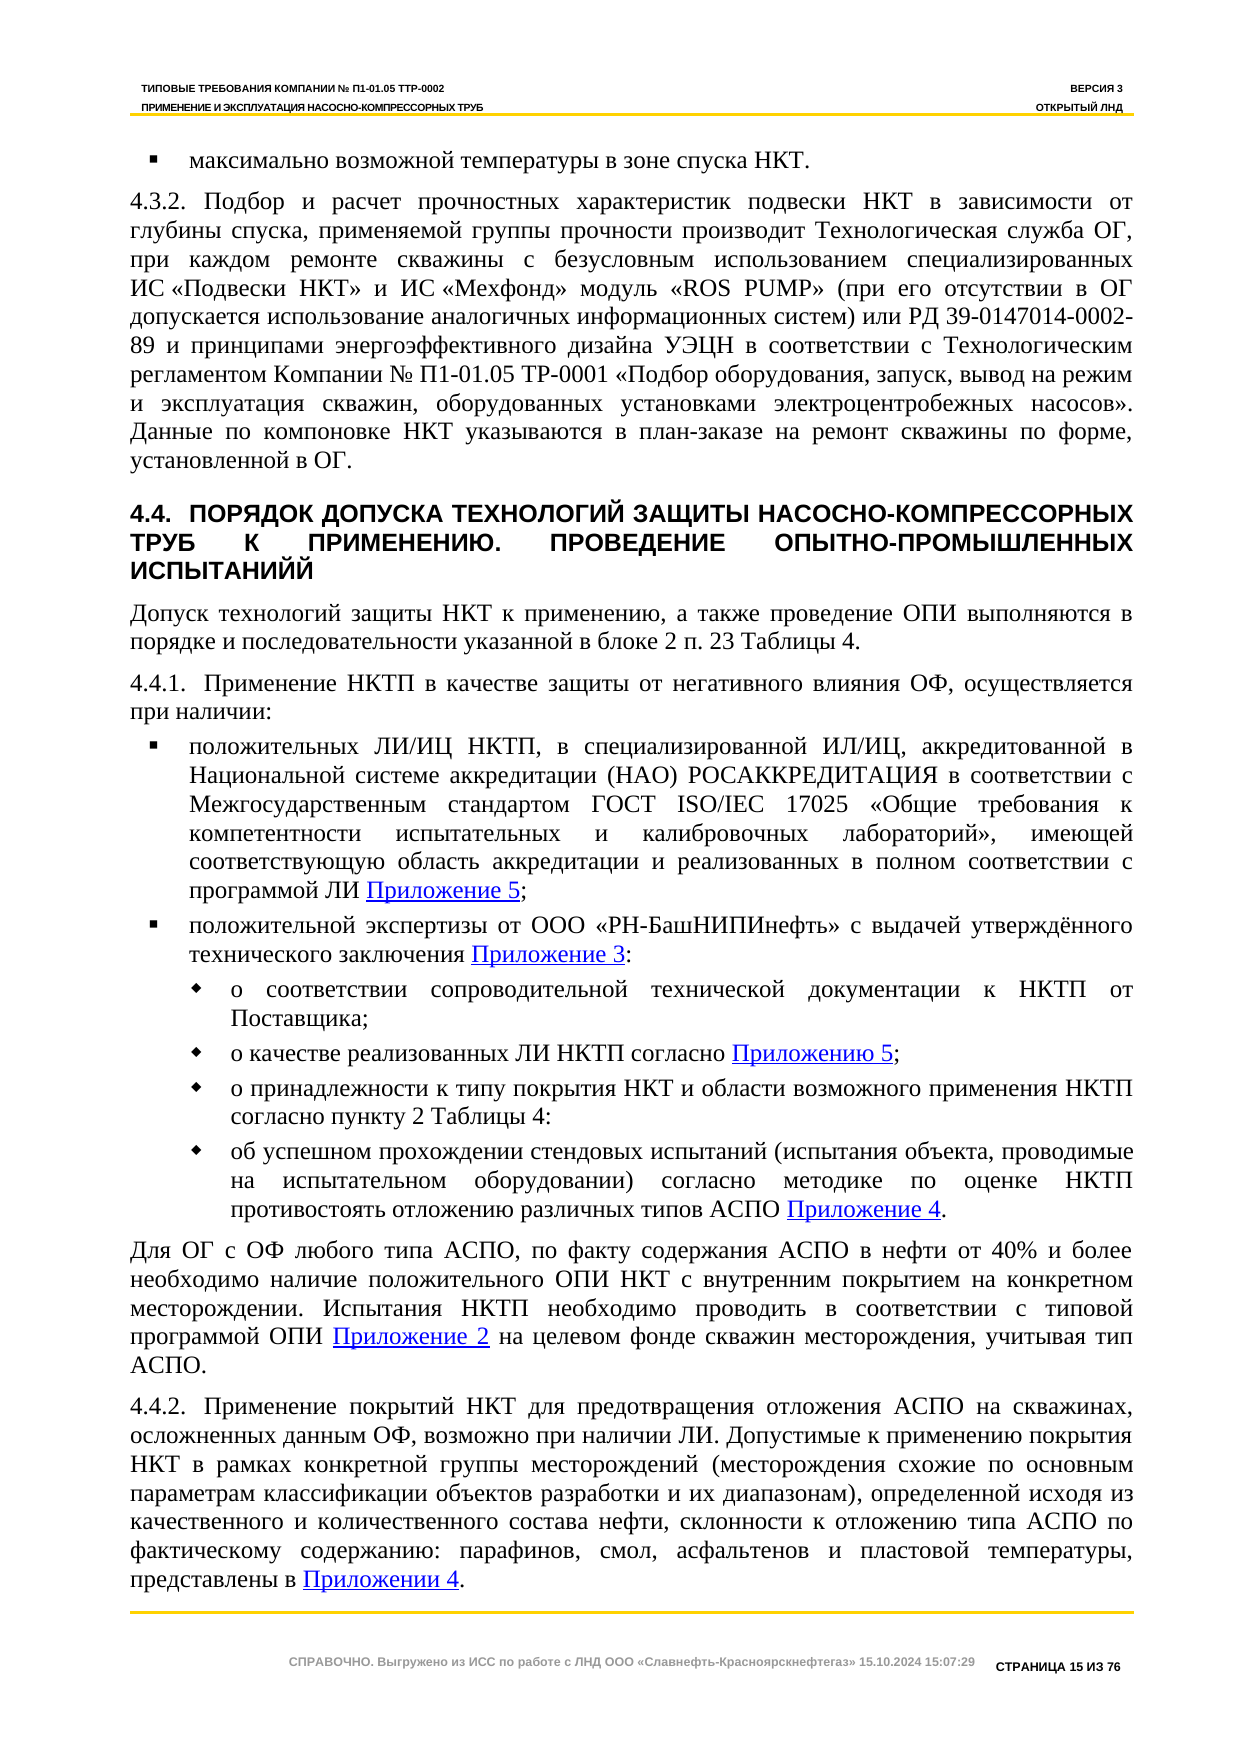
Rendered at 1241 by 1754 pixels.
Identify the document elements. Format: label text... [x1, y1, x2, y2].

list Применение НКТП в качестве защиты от негативного влияния ОФ, осуществляется при наличии: [130, 668, 1134, 725]
list о принадлежности к типу покрытия НКТ и области возможного применения НКТП согласно пункту 2 Таблицы 4: [189, 1073, 1134, 1130]
list положительной экспертизы от ООО «РН-БашНИПИнефть» с выдачей утверждённого технического заключения Приложение 3: [148, 910, 1134, 968]
list положительных ЛИ/ИЦ НКТП, в специализированной ИЛ/ИЦ, аккредитованной в Национальной системе аккредитации (НАО) РОСАККРЕДИТАЦИЯ в соответствии с Межгосударственным стандартом ГОСТ ISO/IEC 17025 «Общие требования к компетентности испытательных и калибровочных лабораторий», имеющей соответствующую область аккредитации и реализованных в полном соответствии с программой ЛИ Приложение 5; [148, 731, 1134, 904]
list Применение покрытий НКТ для предотвращения отложения АСПО на скважинах, осложненных данным ОФ, возможно при наличии ЛИ. Допустимые к применению покрытия НКТ в рамках конкретной группы месторождений (месторождения схожие по основным параметрам классификации объектов разработки и их диапазонам), определенной исходя из качественного и количественного состава нефти, склонности к отложению типа АСПО по фактическому содержанию: парафинов, смол, асфальтенов и пластовой температуры, представлены в Приложении 4. [130, 1391, 1134, 1593]
list о качестве реализованных ЛИ НКТП согласно Приложению 5; [189, 1038, 1134, 1066]
list ПОРЯДОК ДОПУСКА ТЕХНОЛОГИЙ ЗАЩИТЫ НАСОСНО-КОМПРЕССОРНЫХ ТРУБ К ПРИМЕНЕНИЮ. ПРОВЕДЕНИЕ ОПЫТНО-ПРОМЫШЛЕННЫХ ИСПЫТАНИЙЙ [130, 499, 1134, 585]
list максимально возможной температуры в зоне спуска НКТ. [148, 145, 1134, 174]
text Для ОГ с ОФ любого типа АСПО, по факту содержания АСПО в нефти от 40% и более необходимо наличие положительного ОПИ НКТ с внутренним покрытием на конкретном месторождении. Испытания НКТП необходимо проводить в соответствии с типовой программой ОПИ Приложение 2 на целевом фонде скважин месторождения, учитывая тип АСПО. [130, 1235, 1134, 1379]
text Допуск технологий защиты НКТ к применению, а также проведение ОПИ выполняются в порядке и последовательности указанной в блоке 2 п. 23 Таблицы 4. [130, 598, 1134, 655]
list об успешном прохождении стендовых испытаний (испытания объекта, проводимые на испытательном оборудовании) согласно методике по оценке НКТП противостоять отложению различных типов АСПО Приложение 4. [189, 1136, 1134, 1223]
list Подбор и расчет прочностных характеристик подвески НКТ в зависимости от глубины спуска, применяемой группы прочности производит Технологическая служба ОГ, при каждом ремонте скважины с безусловным использованием специализированных ИС «Подвески НКТ» и ИС «Мехфонд» модуль «ROS PUMP» (при его отсутствии в ОГ допускается использование аналогичных информационных систем) или РД 39-0147014-0002-89 и принципами энергоэффективного дизайна УЭЦН в соответствии с Технологическим регламентом Компании № П1-01.05 ТР-0001 «Подбор оборудования, запуск, вывод на режим и эксплуатация скважин, оборудованных установками электроцентробежных насосов». Данные по компоновке НКТ указываются в план-заказе на ремонт скважины по форме, установленной в ОГ. [130, 186, 1134, 474]
list о соответствии сопроводительной технической документации к НКТП от Поставщика; [189, 974, 1134, 1031]
